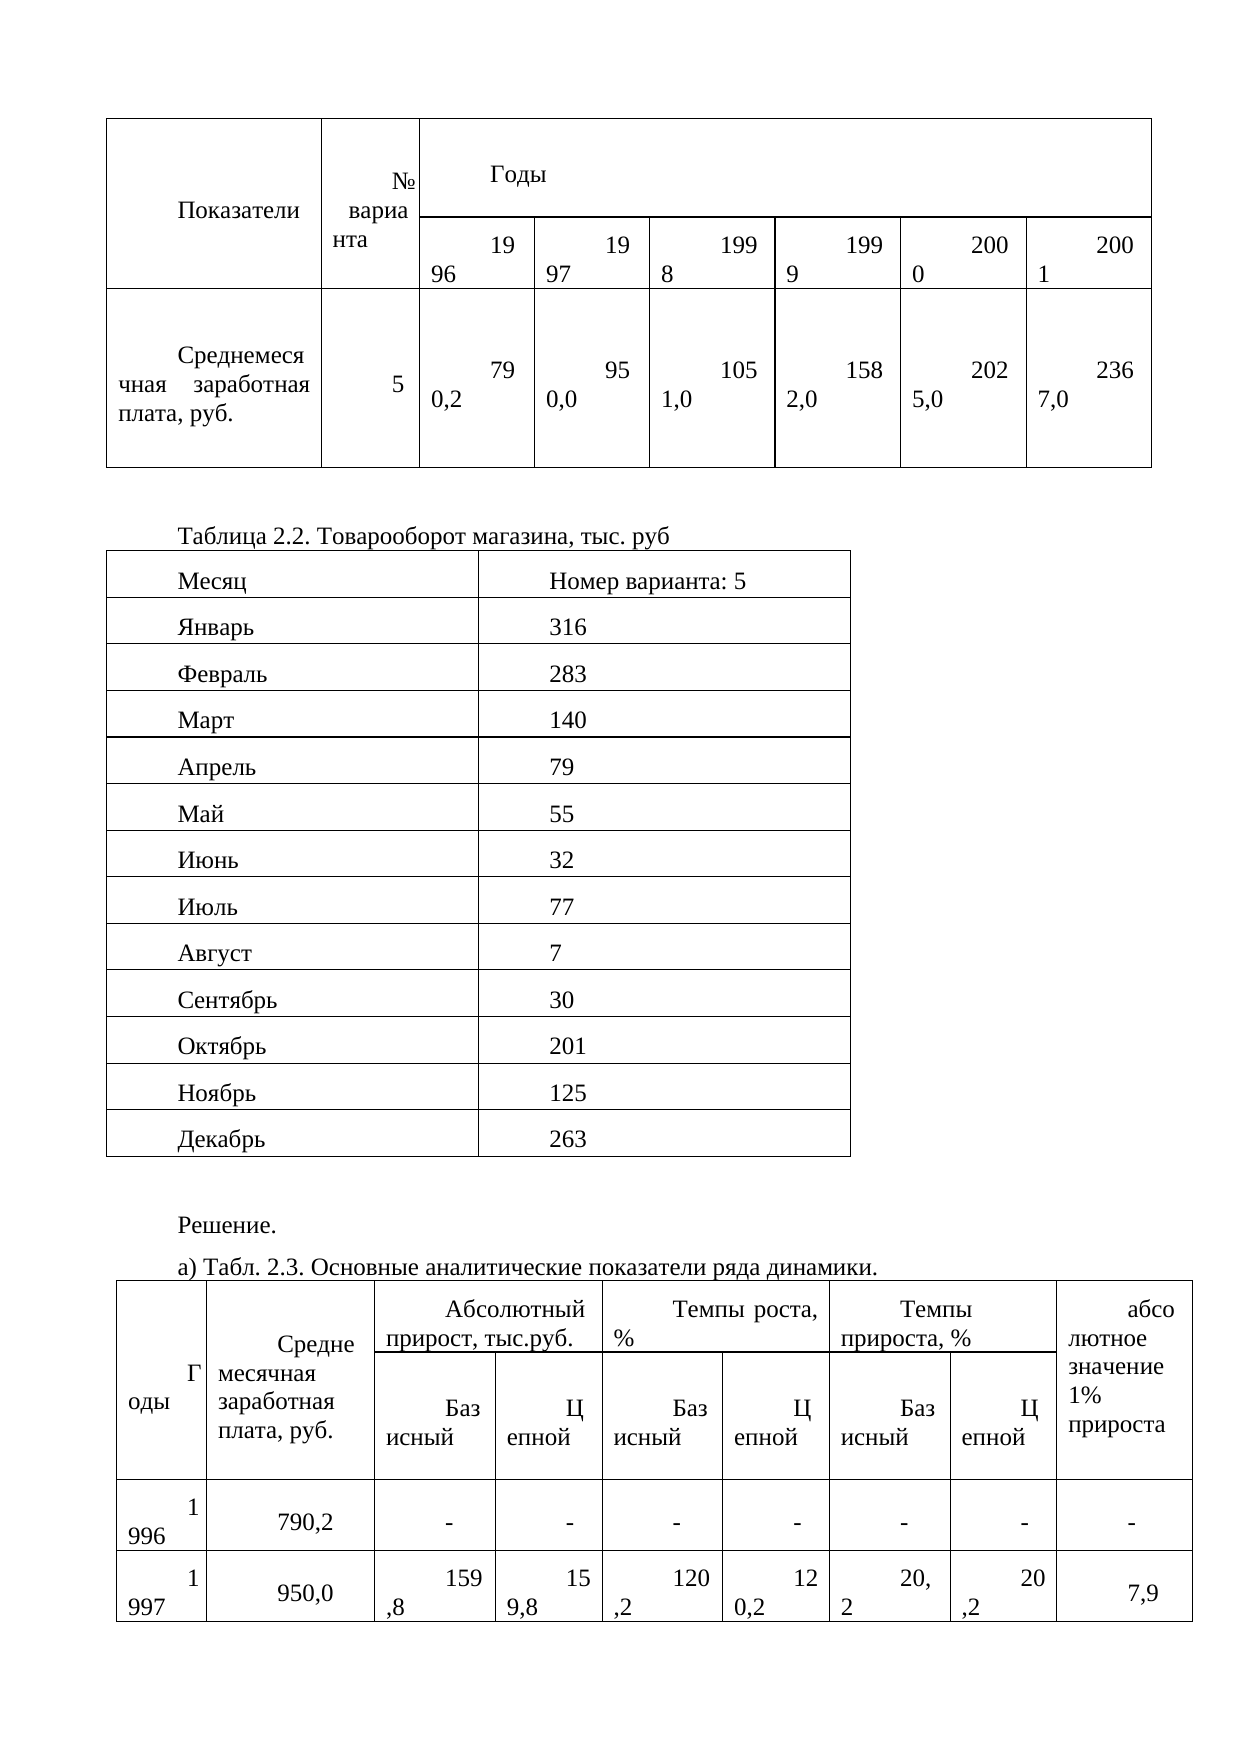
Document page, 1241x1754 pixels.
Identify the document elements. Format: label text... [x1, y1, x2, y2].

table_cell 140 [479, 691, 850, 736]
table_cell Базисный [375, 1353, 495, 1479]
table_cell - [375, 1480, 495, 1550]
table_cell 1998 [650, 218, 774, 287]
table_cell 1999 [776, 218, 900, 287]
table_header Месяц [107, 551, 478, 597]
table_cell Базисный [603, 1353, 722, 1479]
table_cell Сентябрь [107, 970, 478, 1016]
table_header Годы [420, 119, 1151, 216]
table_cell Февраль [107, 644, 478, 690]
table_cell - [603, 1480, 722, 1550]
table_cell 20,2 [830, 1551, 950, 1621]
table_cell Март [107, 691, 478, 736]
table_cell - [1057, 1480, 1192, 1550]
table_cell 32 [479, 831, 850, 876]
table_cell - [496, 1480, 602, 1550]
table_cell 1051,0 [650, 289, 774, 467]
table_cell 5 [322, 289, 419, 467]
table_cell 2001 [1027, 218, 1151, 287]
table_cell Базисный [830, 1353, 950, 1479]
table_cell 2367,0 [1027, 289, 1151, 467]
table_header № варианта [322, 119, 419, 287]
table_cell 950,0 [207, 1551, 374, 1621]
table_cell Май [107, 784, 478, 829]
table_cell 20,2 [951, 1551, 1056, 1621]
table_cell 950,0 [535, 289, 649, 467]
table_cell 30 [479, 970, 850, 1016]
table_cell Цепной [951, 1353, 1056, 1479]
table_cell 7 [479, 924, 850, 969]
text Решение. [118, 1210, 1122, 1239]
table_header Годы [117, 1281, 206, 1479]
table_cell 1996 [420, 218, 534, 287]
table_cell Цепной [496, 1353, 602, 1479]
table_cell Ноябрь [107, 1064, 478, 1109]
table_cell 790,2 [420, 289, 534, 467]
table_cell 316 [479, 598, 850, 643]
text а) Табл. 2.3. Основные аналитические показатели ряда динамики. [118, 1252, 1122, 1280]
table_cell 55 [479, 784, 850, 829]
table_cell Цепной [723, 1353, 829, 1479]
table_header Номер варианта: 5 [479, 551, 850, 597]
table_cell 79 [479, 738, 850, 783]
table_cell Октябрь [107, 1017, 478, 1062]
table_cell Июль [107, 877, 478, 923]
table_cell 120,2 [723, 1551, 829, 1621]
table_cell 159,8 [496, 1551, 602, 1621]
table_cell 125 [479, 1064, 850, 1109]
table_header абсолютное значение 1% прироста [1057, 1281, 1192, 1479]
table_cell 77 [479, 877, 850, 923]
table_cell 1582,0 [776, 289, 900, 467]
table_cell Январь [107, 598, 478, 643]
table_cell 159,8 [375, 1551, 495, 1621]
table_cell - [830, 1480, 950, 1550]
table_cell 1997 [535, 218, 649, 287]
table_cell Июнь [107, 831, 478, 876]
table_cell Среднемесячная заработная плата, руб. [107, 289, 321, 467]
table_cell 201 [479, 1017, 850, 1062]
table_cell 1996 [117, 1480, 206, 1550]
table_cell - [723, 1480, 829, 1550]
table_cell 2000 [901, 218, 1026, 287]
table_cell 120,2 [603, 1551, 722, 1621]
table_header Среднемесячная заработная плата, руб. [207, 1281, 374, 1479]
table_cell 263 [479, 1110, 850, 1156]
table_cell Декабрь [107, 1110, 478, 1156]
table_cell Апрель [107, 738, 478, 783]
table_header Показатели [107, 119, 321, 287]
text Таблица 2.2. Товарооборот магазина, тыс. руб [118, 521, 1122, 550]
table_cell 7,9 [1057, 1551, 1192, 1621]
table_cell - [951, 1480, 1056, 1550]
table_cell 2025,0 [901, 289, 1026, 467]
table_cell 1997 [117, 1551, 206, 1621]
table_cell 283 [479, 644, 850, 690]
table_header Абсолютный прирост, тыс.руб. [375, 1281, 602, 1351]
table_cell Август [107, 924, 478, 969]
table_header Темпы прироста, % [830, 1281, 1056, 1351]
table_cell 790,2 [207, 1480, 374, 1550]
table_header Темпы роста, % [603, 1281, 829, 1351]
